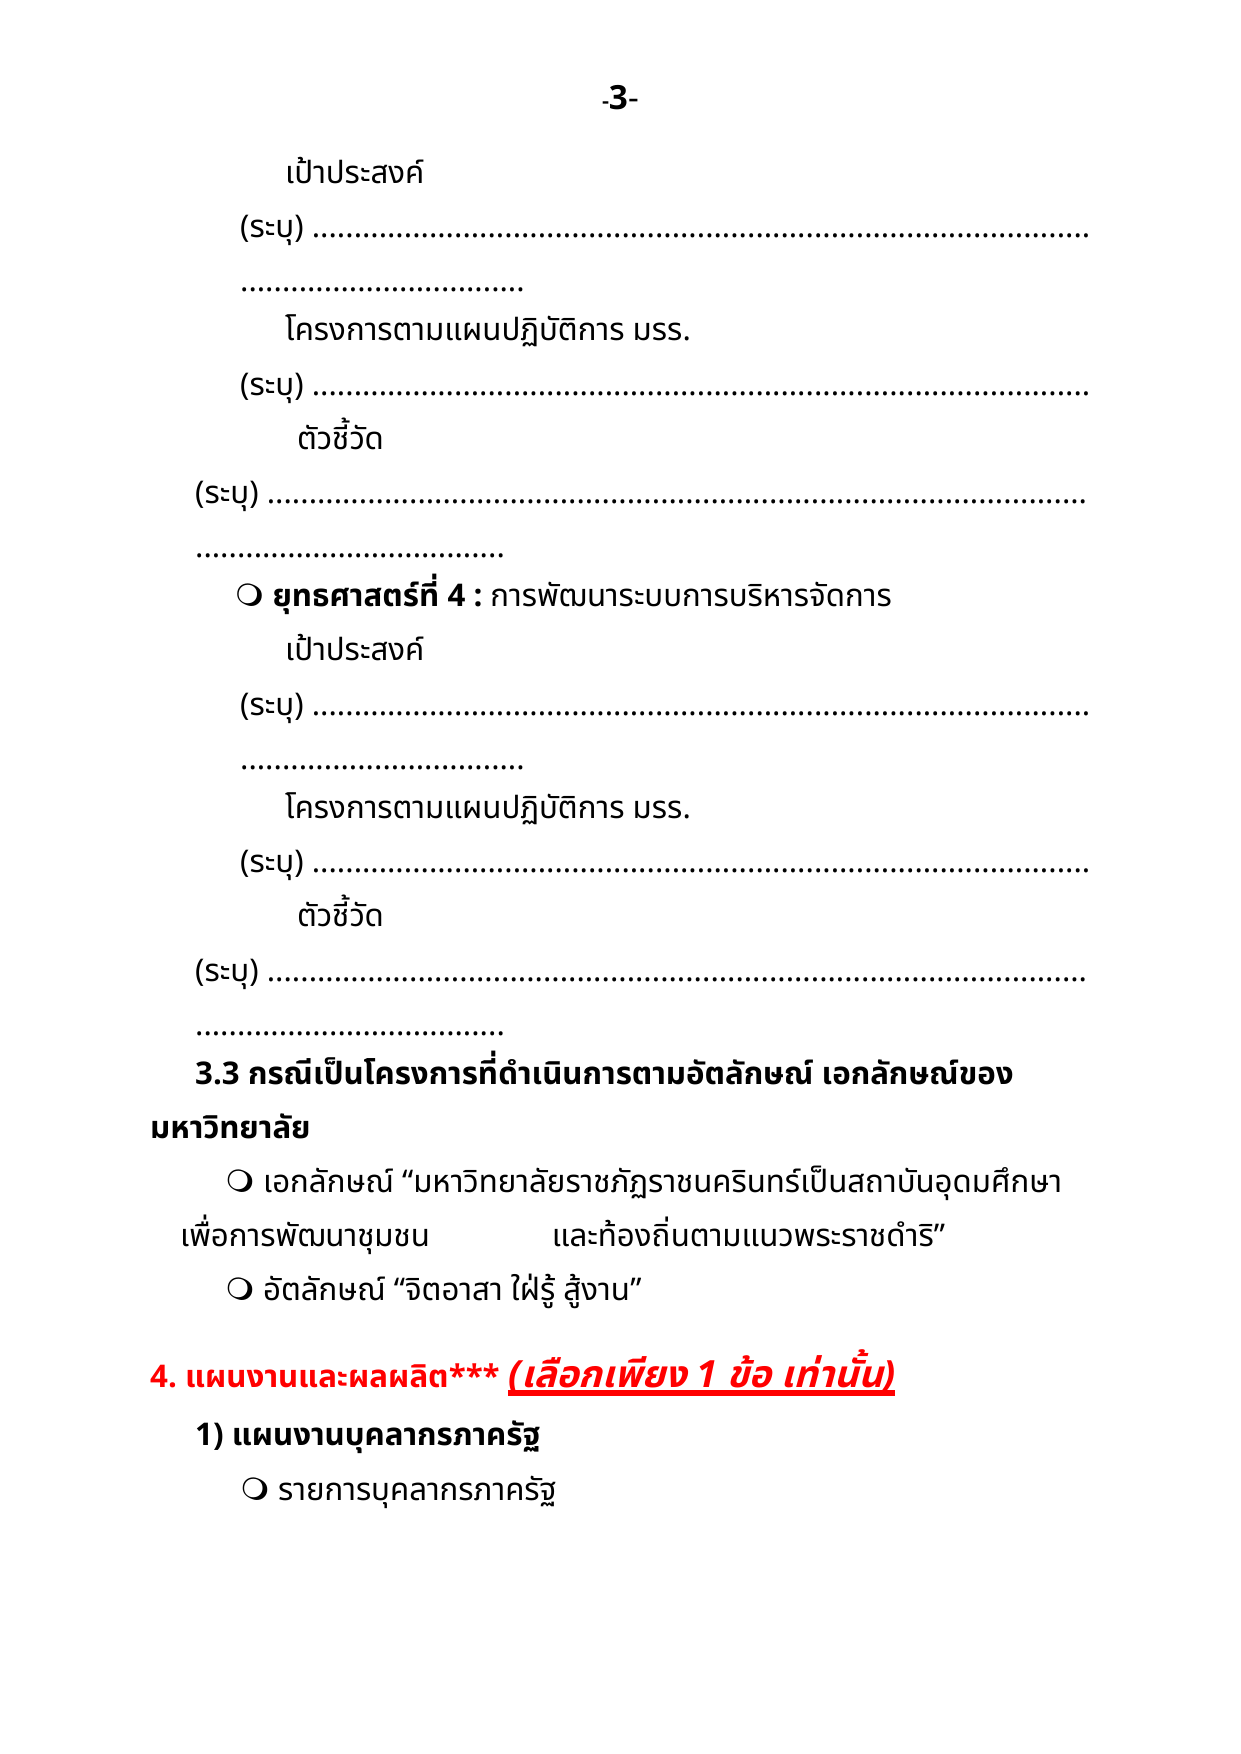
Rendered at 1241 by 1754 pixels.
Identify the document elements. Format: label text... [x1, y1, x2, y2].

text อัตลักษณ์ “จิตอาสา ใฝ่รู้ สู้งาน” [180, 1268, 1090, 1315]
text โครงการตามแผนปฏิบัติการ มรร. (ระบุ) ............................................................................................. [240, 784, 1090, 887]
text ยุทธศาสตร์ที่ 4 : การพัฒนาระบบการบริหารจัดการ [150, 573, 1090, 621]
text 3.3 กรณีเป็นโครงการที่ดำเนินการตามอัตลักษณ์ เอกลักษณ์ของมหาวิทยาลัย [150, 1051, 1090, 1152]
text เป้าประสงค์ (ระบุ) ............................................................................................................................... [240, 150, 1090, 301]
text 4. แผนงานและผลผลิต*** (เลือกเพียง 1 ข้อ เท่านั้น) [150, 1347, 1090, 1404]
text รายการบุคลากรภาครัฐ [150, 1467, 1090, 1514]
text เป้าประสงค์ (ระบุ) ............................................................................................................................... [240, 628, 1090, 778]
text 1) แผนงานบุคลากรภาครัฐ [150, 1412, 1090, 1460]
text โครงการตามแผนปฏิบัติการ มรร. (ระบุ) ............................................................................................. [240, 307, 1090, 409]
text เอกลักษณ์ “มหาวิทยาลัยราชภัฏราชนครินทร์เป็นสถาบันอุดมศึกษาเพื่อการพัฒนาชุมชน และท้องถิ่นตามแนวพระราชดำริ” [180, 1159, 1090, 1261]
